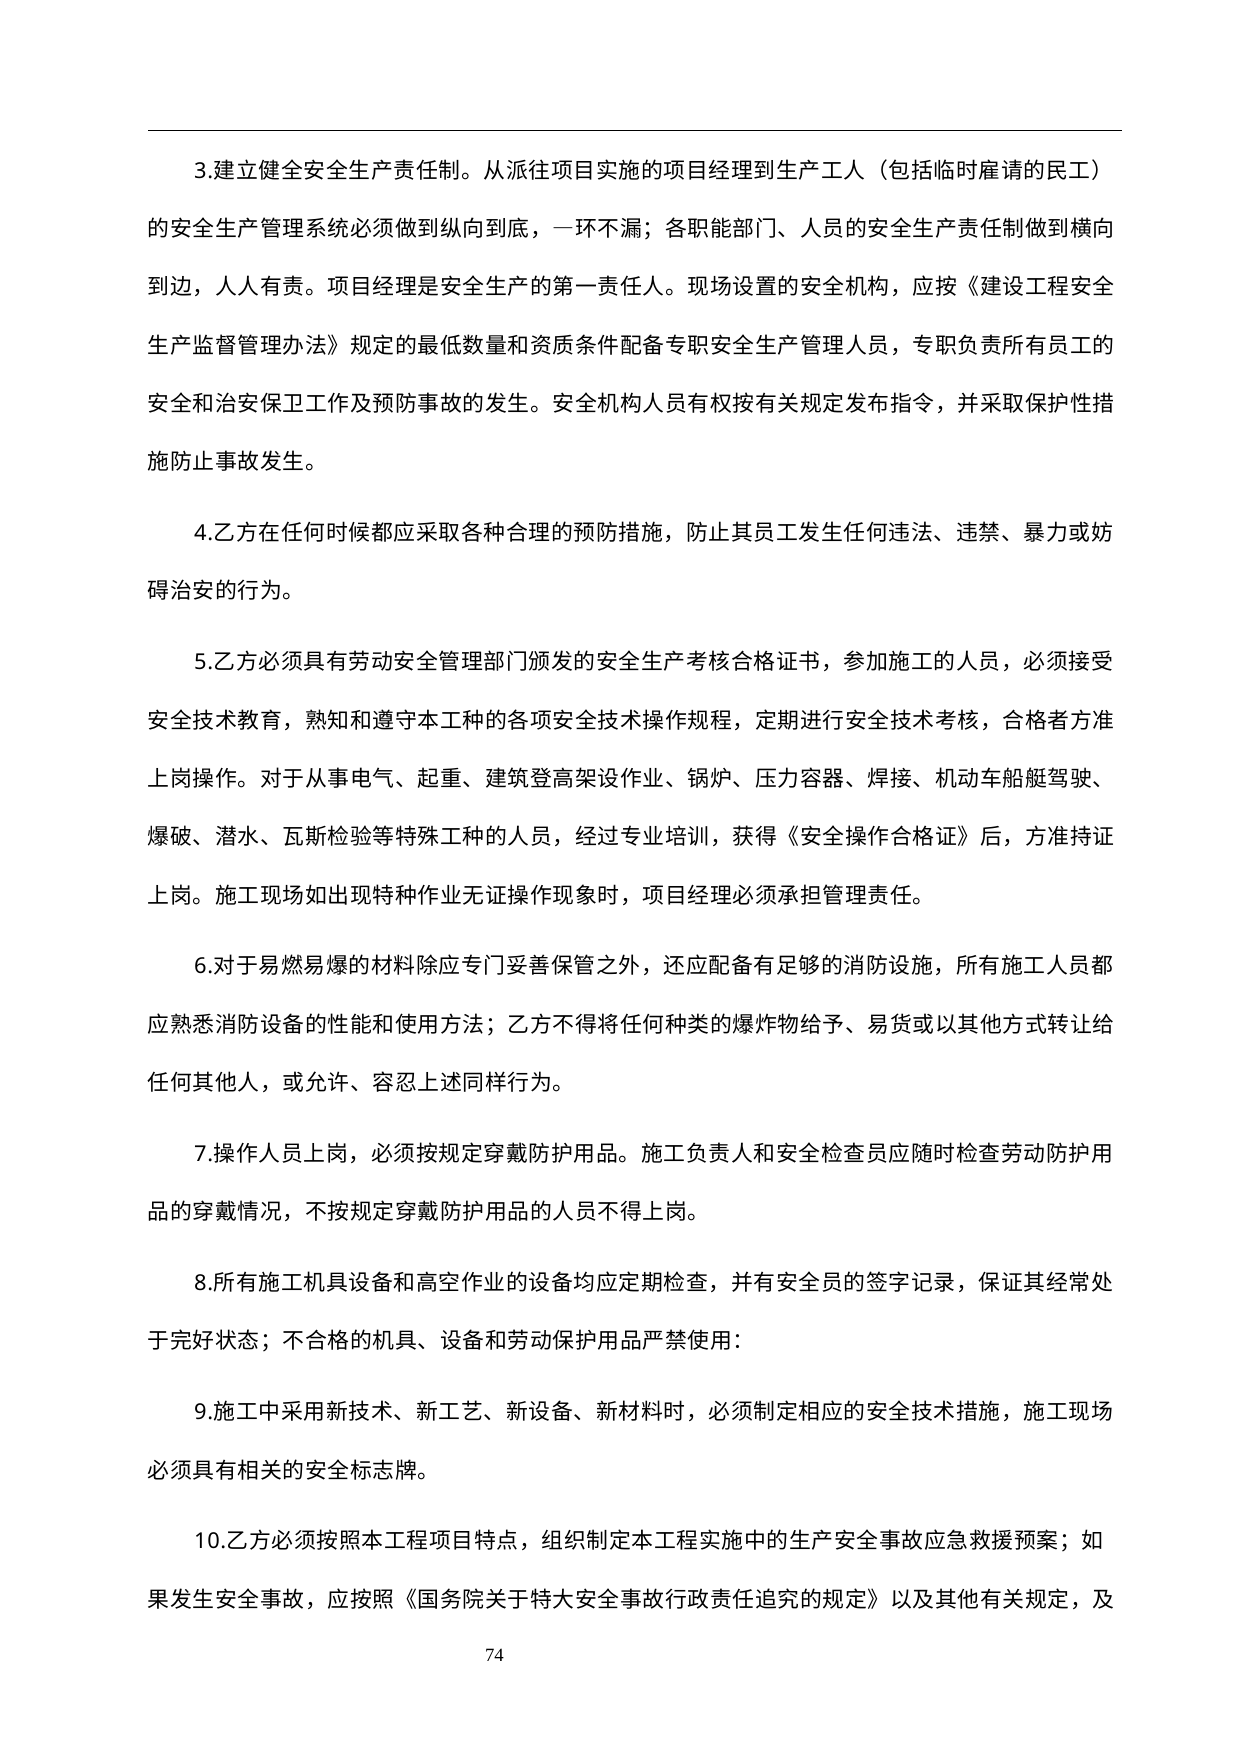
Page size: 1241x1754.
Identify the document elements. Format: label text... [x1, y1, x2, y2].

text 7.操作人员上岗，必须按规定穿戴防护用品。施工负责人和安全检查员应随时检查劳动防护用品的穿戴情况，不按规定穿戴防护用品的人员不得上岗。 [148, 1115, 1122, 1231]
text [148, 1502, 1122, 1619]
text 4.乙方在任何时候都应采取各种合理的预防措施，防止其员工发生任何违法、违禁、暴力或妨碍治安的行为。 [148, 494, 1122, 611]
text 3.建立健全安全生产责任制。从派往项目实施的项目经理到生产工人（包括临时雇请的民工）的安全生产管理系统必须做到纵向到底，—环不漏；各职能部门、人员的安全生产责任制做到横向到边，人人有责。项目经理是安全生产的第一责任人。现场设置的安全机构，应按《建设工程安全生产监督管理办法》规定的最低数量和资质条件配备专职安全生产管理人员，专职负责所有员工的安全和治安保卫工作及预防事故的发生。安全机构人员有权按有关规定发布指令，并采取保护性措施防止事故发生。 [148, 131, 1122, 481]
text 8.所有施工机具设备和高空作业的设备均应定期检查，并有安全员的签字记录，保证其经常处于完好状态；不合格的机具、设备和劳动保护用品严禁使用： [148, 1244, 1122, 1361]
text 6.对于易燃易爆的材料除应专门妥善保管之外，还应配备有足够的消防设施，所有施工人员都应熟悉消防设备的性能和使用方法；乙方不得将任何种类的爆炸物给予、易货或以其他方式转让给任何其他人，或允许、容忍上述同样行为。 [148, 927, 1122, 1102]
text 9.施工中采用新技术、新工艺、新设备、新材料时，必须制定相应的安全技术措施，施工现场必须具有相关的安全标志牌。 [148, 1373, 1122, 1490]
text 5.乙方必须具有劳动安全管理部门颁发的安全生产考核合格证书，参加施工的人员，必须接受安全技术教育，熟知和遵守本工种的各项安全技术操作规程，定期进行安全技术考核，合格者方准上岗操作。对于从事电气、起重、建筑登高架设作业、锅炉、压力容器、焊接、机动车船艇驾驶、爆破、潜水、瓦斯检验等特殊工种的人员，经过专业培训，获得《安全操作合格证》后，方准持证上岗。施工现场如出现特种作业无证操作现象时，项目经理必须承担管理责任。 [148, 623, 1122, 915]
